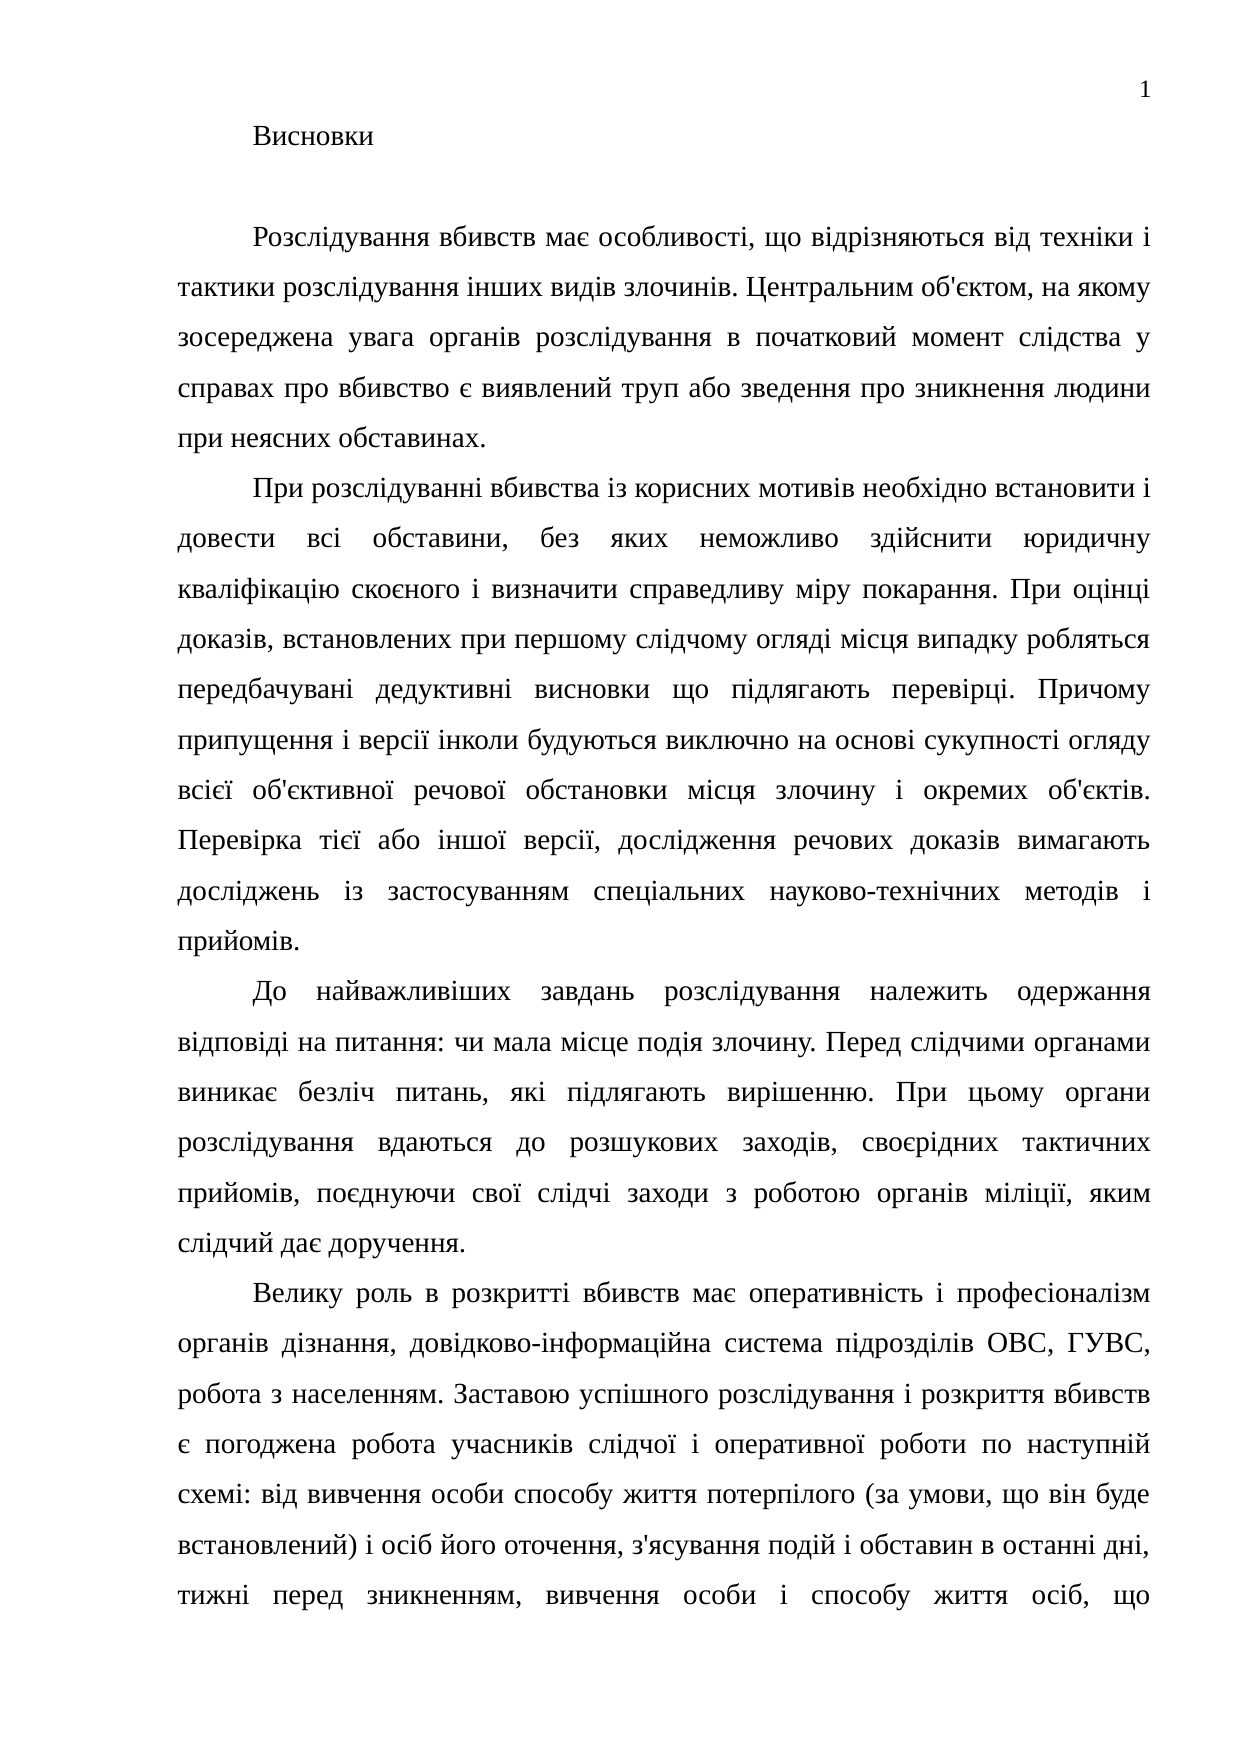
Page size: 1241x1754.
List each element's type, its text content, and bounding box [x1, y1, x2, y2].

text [177, 1275, 1152, 1611]
text При розслідуванні вбивства із корисних мотивів необхідно встановити і довести всі обставини, без яких неможливо здійснити юридичну кваліфікацію скоєного і визначити справедливу міру покарання. При оцінці доказів, встановлених при першому слідчому огляді місця випадку робляться передбачувані дедуктивні висновки що підлягають перевірці. Причому припущення і версії інколи будуються виключно на основі сукупності огляду всієї об'єктивної речової обстановки місця злочину і окремих об'єктів. Перевірка тієї або іншої версії, дослідження речових доказів вимагають досліджень із застосуванням спеціальних науково-технічних методів і прийомів. [177, 470, 1152, 957]
text Висновки [177, 118, 1152, 152]
text До найважливіших завдань розслідування належить одержання відповіді на питання: чи мала місце подія злочину. Перед слідчими органами виникає безліч питань, які підлягають вирішенню. При цьому органи розслідування вдаються до розшукових заходів, своєрідних тактичних прийомів, поєднуючи свої слідчі заходи з роботою органів міліції, яким слідчий дає доручення. [177, 973, 1152, 1258]
text Розслідування вбивств має особливості, що відрізняються від техніки і тактики розслідування інших видів злочинів. Центральним об'єктом, на якому зосереджена увага органів розслідування в початковий момент слідства у справах про вбивство є виявлений труп або зведення про зникнення людини при неясних обставинах. [177, 219, 1152, 453]
